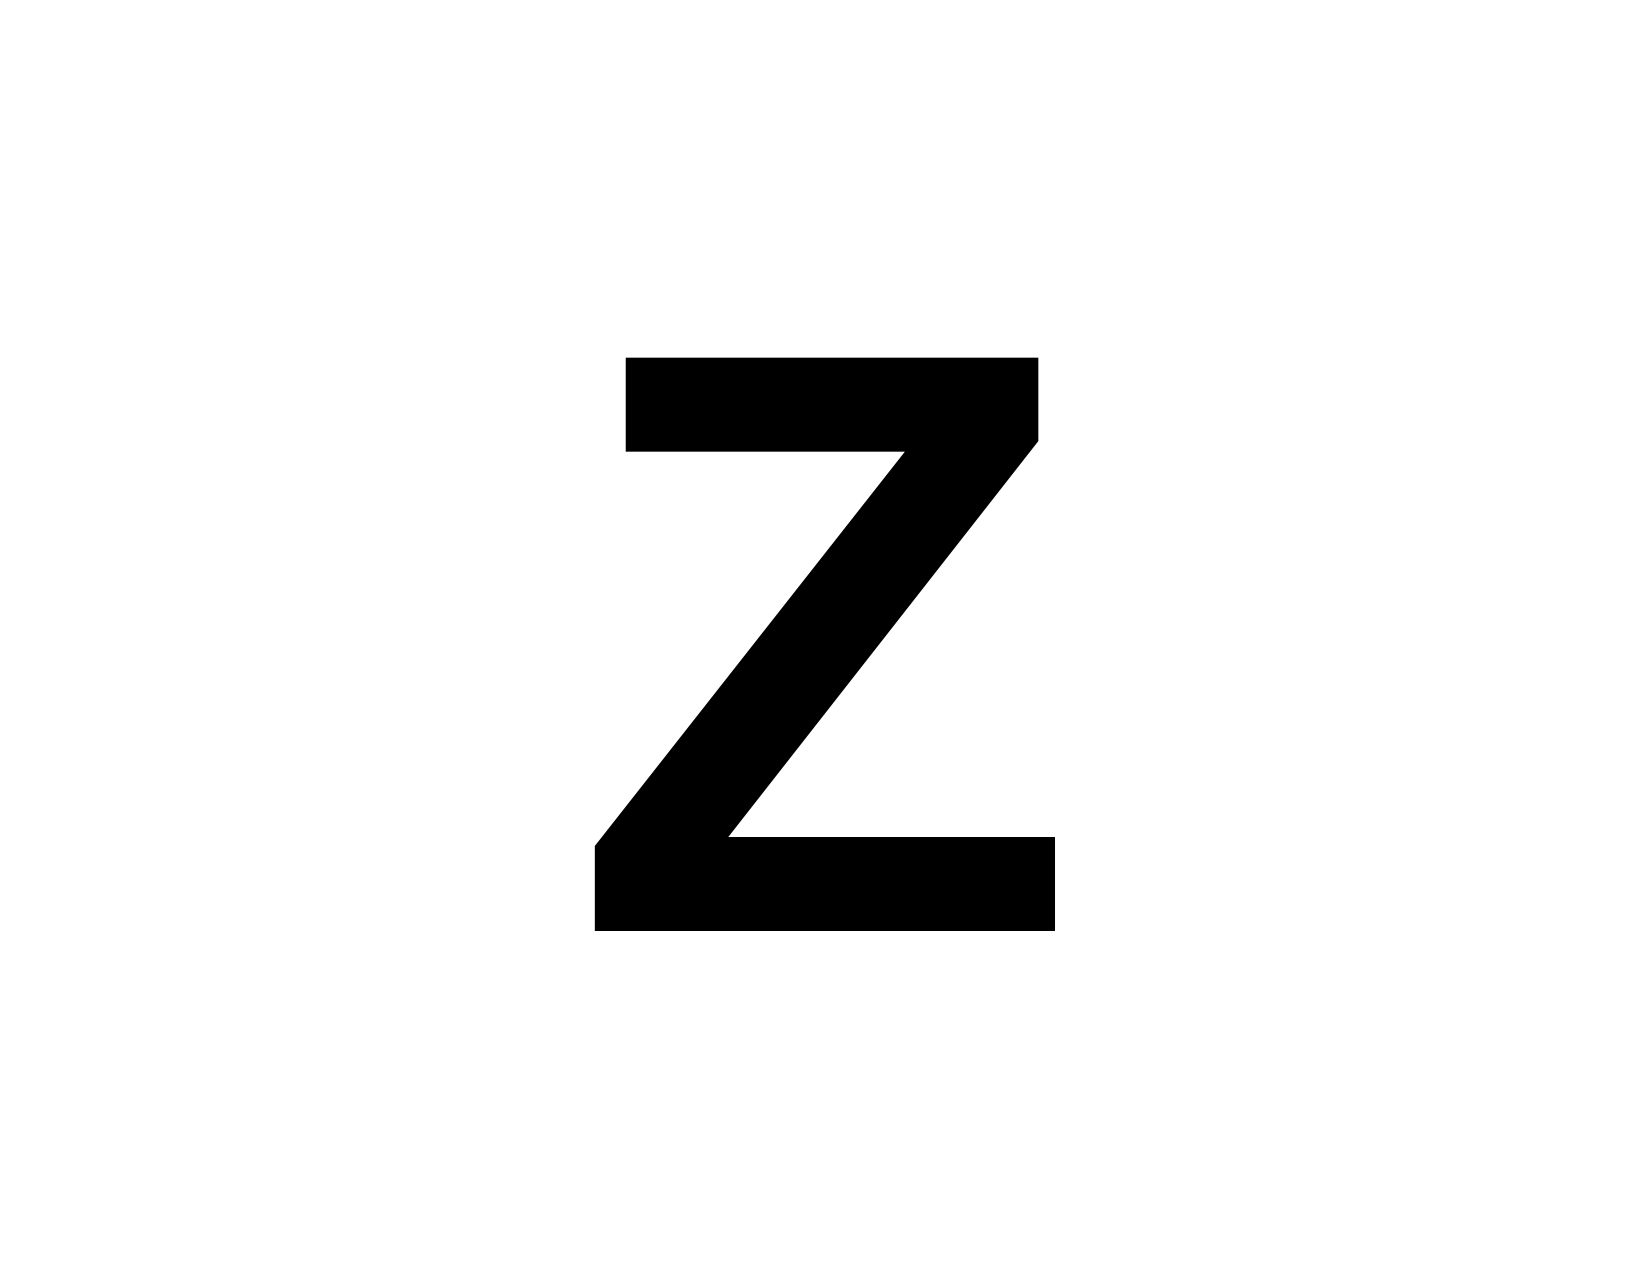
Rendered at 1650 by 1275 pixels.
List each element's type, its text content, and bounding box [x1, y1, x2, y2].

text Z [150, 150, 1500, 1108]
